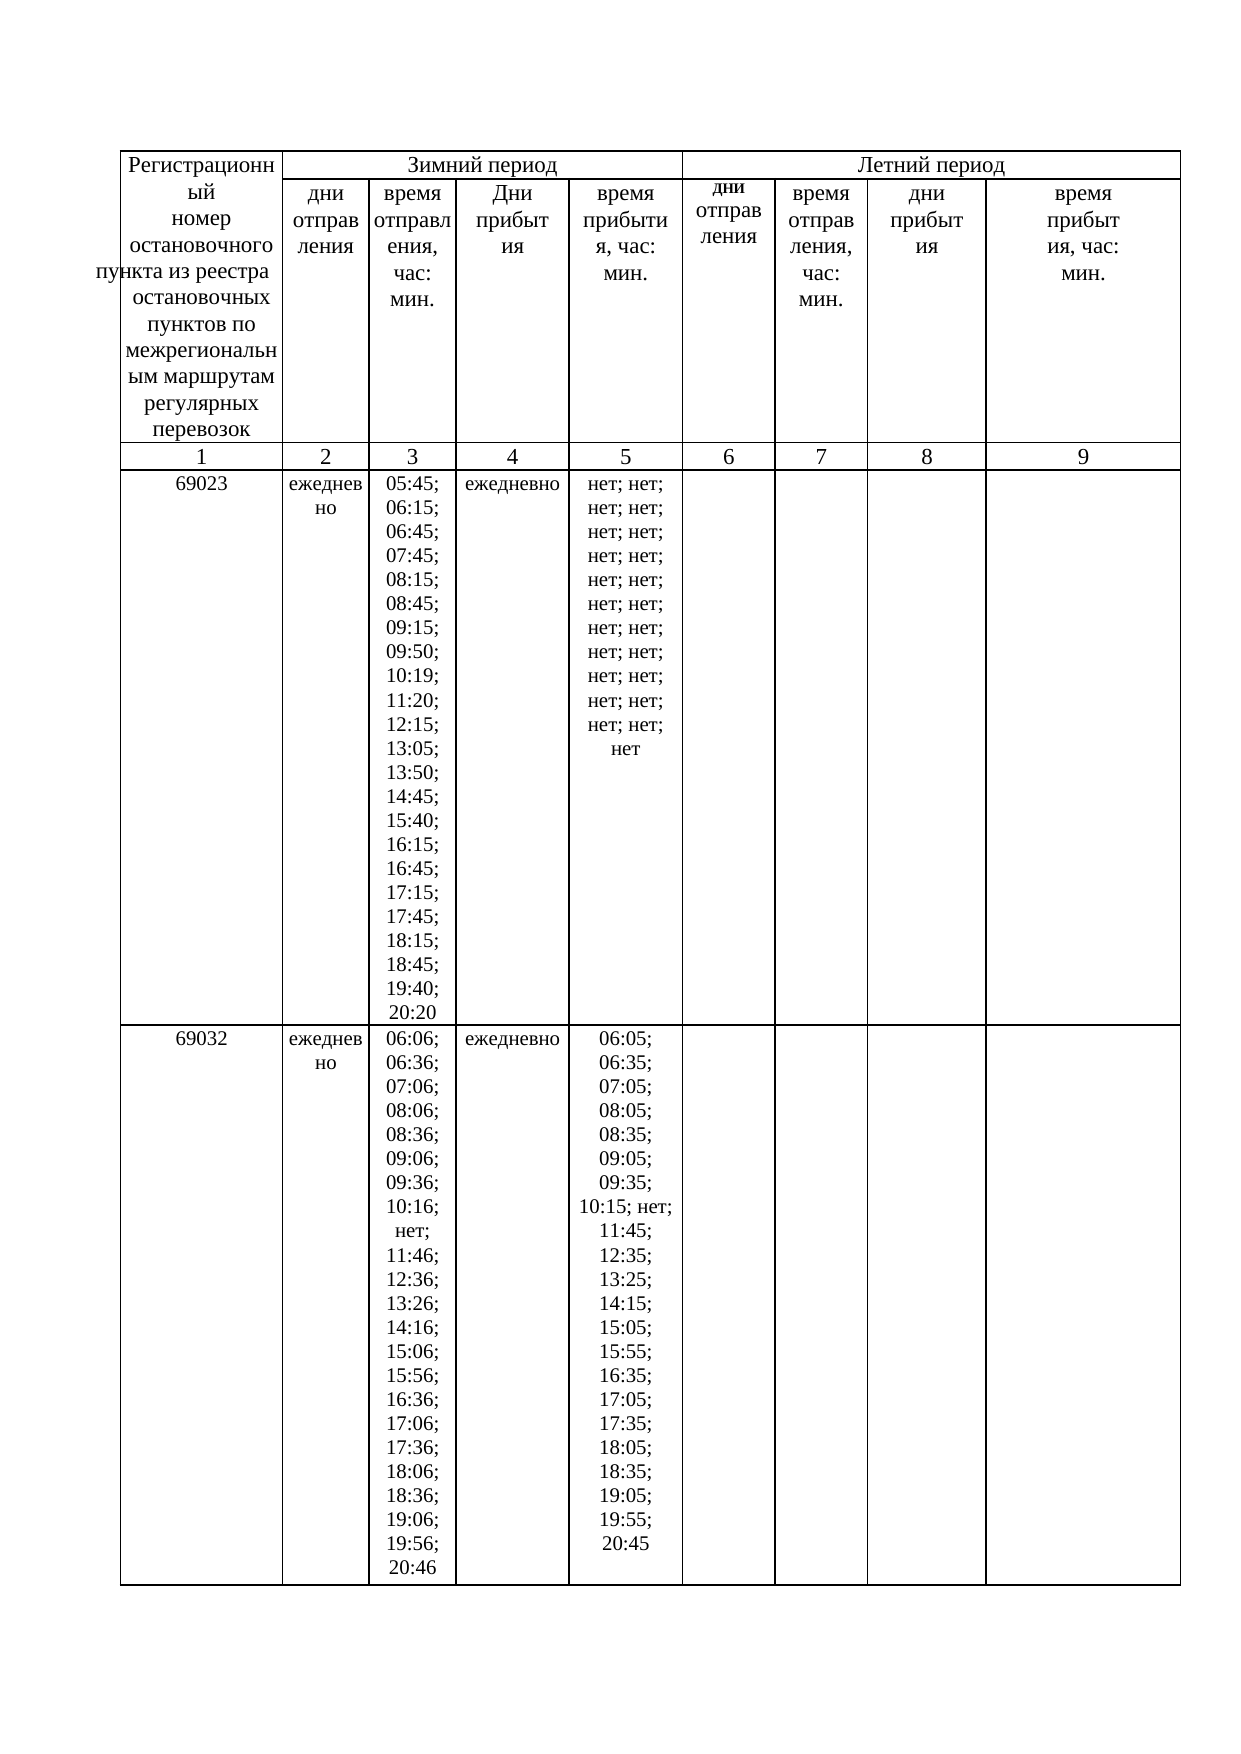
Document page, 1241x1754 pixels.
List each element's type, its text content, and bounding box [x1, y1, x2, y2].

table_cell 05:45; 06:15; 06:45; 07:45; 08:15; 08:45; 09:15; 09:50; 10:19; 11:20; 12:15; 13:05; 13:50; 14:45; 15:40; 16:15; 16:45; 17:15; 17:45; 18:15; 18:45; 19:40; 20:20 [370, 471, 455, 1024]
table_cell 7 [776, 443, 867, 469]
table_cell 2 [283, 443, 368, 469]
table_cell 69032 [121, 1026, 282, 1584]
table_cell [987, 471, 1180, 1024]
table_cell 6 [683, 443, 774, 469]
table_cell [868, 471, 985, 1024]
table_cell 06:06; 06:36; 07:06; 08:06; 08:36; 09:06; 09:36; 10:16; нет; 11:46; 12:36; 13:26; 14:16; 15:06; 15:56; 16:36; 17:06; 17:36; 18:06; 18:36; 19:06; 19:56; 20:46 [370, 1026, 455, 1584]
table_cell 06:05; 06:35; 07:05; 08:05; 08:35; 09:05; 09:35; 10:15; нет; 11:45; 12:35; 13:25; 14:15; 15:05; 15:55; 16:35; 17:05; 17:35; 18:05; 18:35; 19:05; 19:55; 20:45 [570, 1026, 682, 1584]
table_cell время отправл ения, час: мин. [370, 180, 455, 441]
table_cell 1 [121, 443, 282, 469]
table_header Зимний период [283, 152, 682, 178]
table_cell ежедневно [283, 471, 368, 1024]
table_cell [868, 1026, 985, 1584]
table_cell 4 [457, 443, 568, 469]
table_header Регистрационный номер остановочного пункта из реестра остановочных пунктов по межрегиональным маршрутам регулярных перевозок [121, 152, 282, 441]
table_cell 5 [570, 443, 682, 469]
table_cell 9 [987, 443, 1180, 469]
table_cell 69023 [121, 471, 282, 1024]
table_cell нет; нет; нет; нет; нет; нет; нет; нет; нет; нет; нет; нет; нет; нет; нет; нет; нет; нет; нет; нет; нет; нет; нет [570, 471, 682, 1024]
table_cell ежедневно [457, 471, 568, 1024]
table_cell ежедневно [283, 1026, 368, 1584]
table_cell дни отправ ления [283, 180, 368, 441]
table_cell время отправ ления, час: мин. [776, 180, 867, 441]
table_cell [683, 471, 774, 1024]
table_cell 3 [370, 443, 455, 469]
table_cell [776, 1026, 867, 1584]
table_cell [683, 1026, 774, 1584]
table_cell ДНИ отправ ления [683, 180, 774, 441]
table_cell дни прибыт ия [868, 180, 985, 441]
table_cell время прибыт ия, час: мин. [987, 180, 1180, 441]
table_cell ежедневно [457, 1026, 568, 1584]
table_cell Дни прибыт ия [457, 180, 568, 441]
table_cell [776, 471, 867, 1024]
table_cell [987, 1026, 1180, 1584]
table_header Летний период [683, 152, 1180, 178]
table_cell время прибыти я, час: мин. [570, 180, 682, 441]
table_cell 8 [868, 443, 985, 469]
